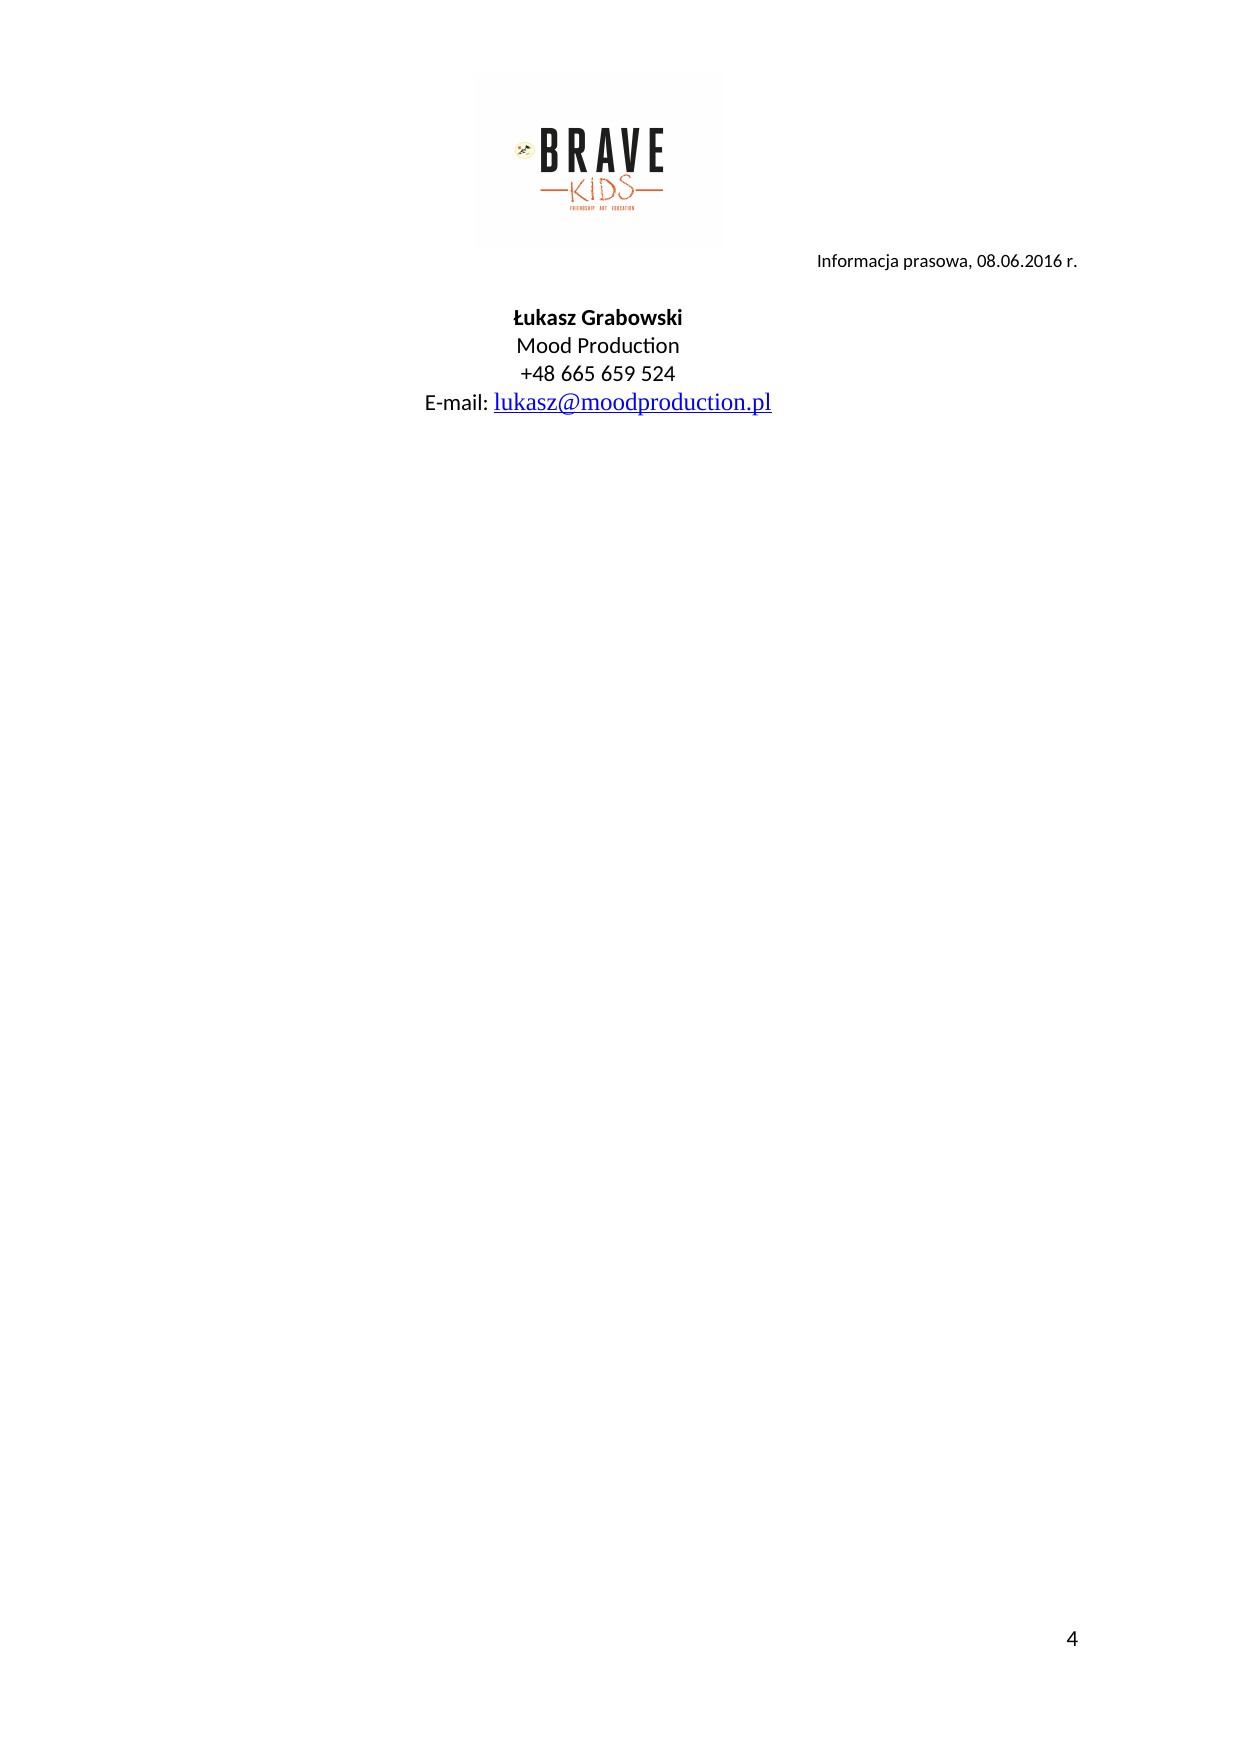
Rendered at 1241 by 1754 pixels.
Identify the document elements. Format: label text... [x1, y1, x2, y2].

text Łukasz Grabowski [118, 303, 1078, 331]
text E-mail: lukasz@moodproduction.pl [118, 387, 1078, 416]
picture [473, 73, 723, 250]
text Mood Production [118, 331, 1078, 359]
text +48 665 659 524 [118, 359, 1078, 387]
